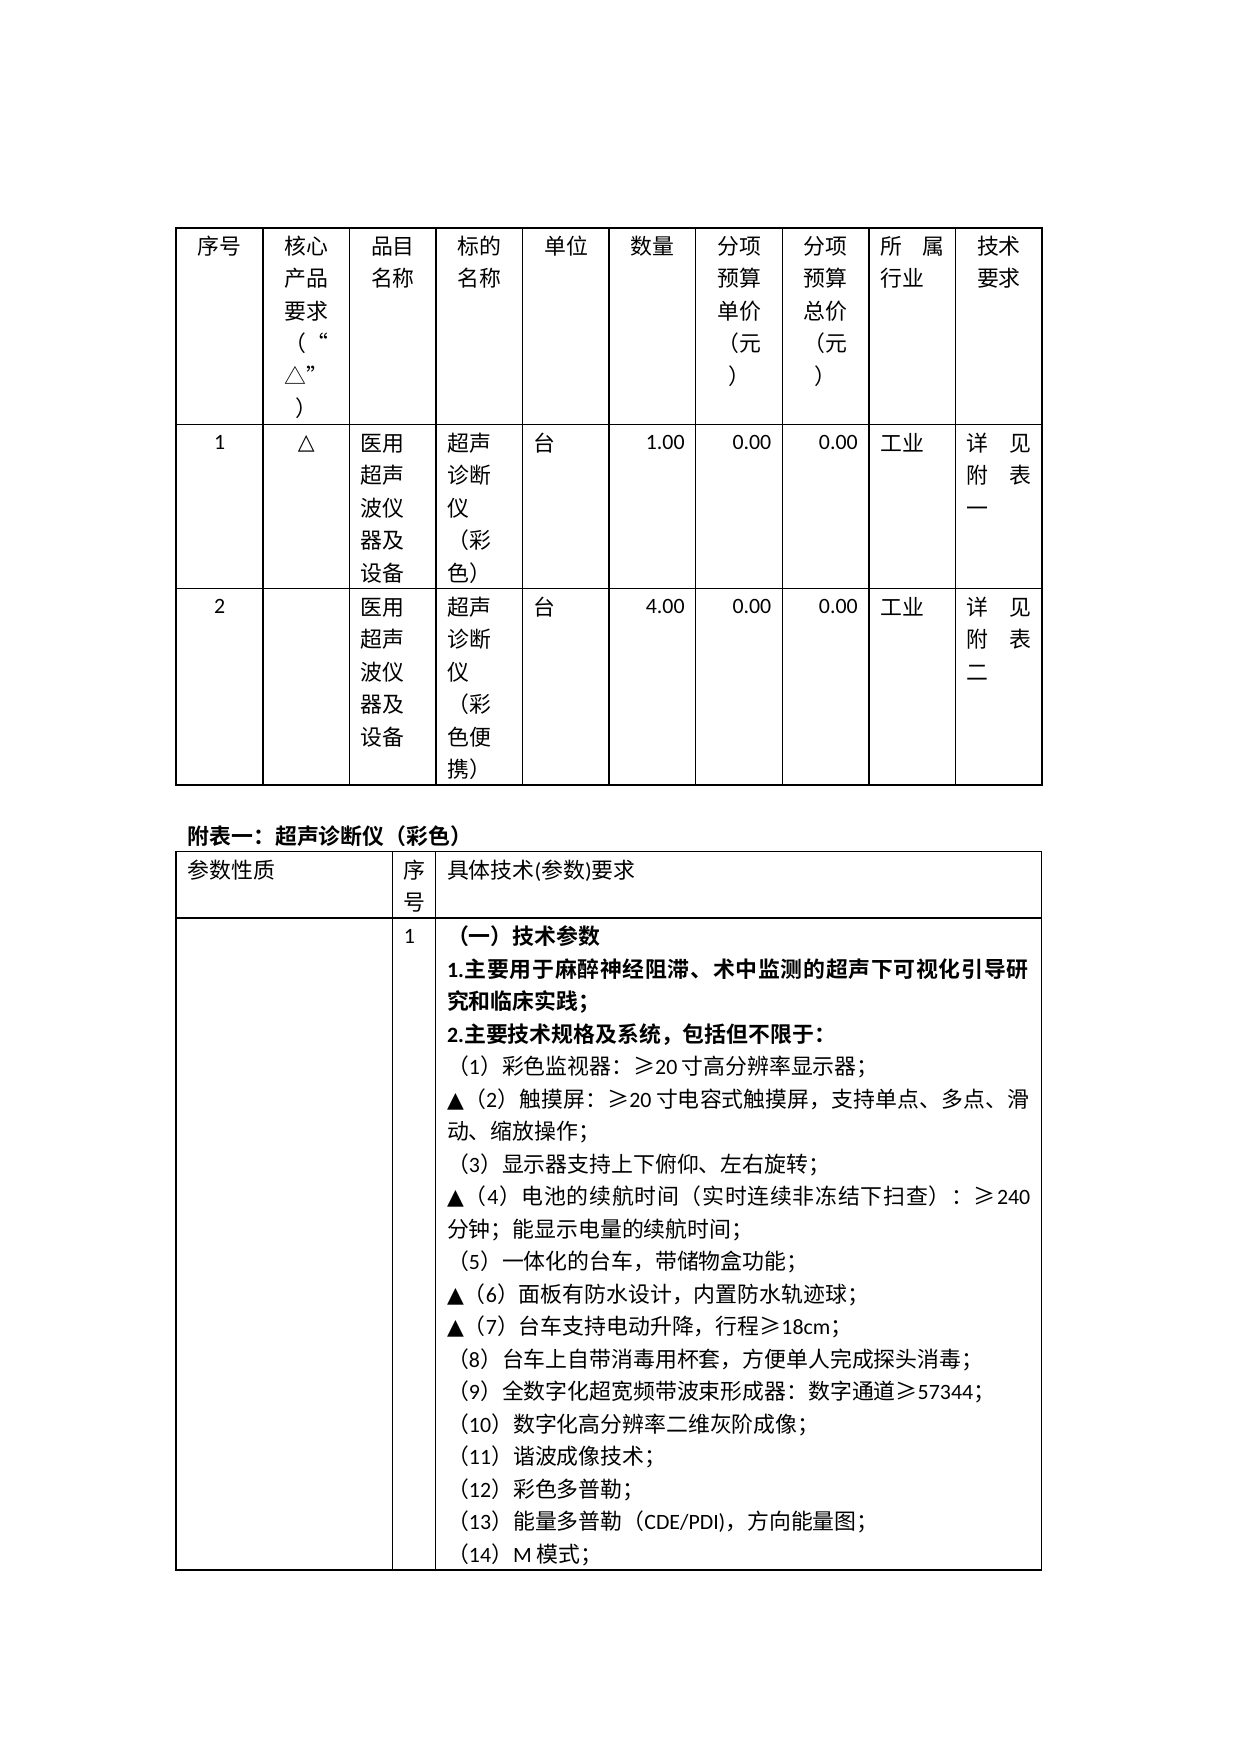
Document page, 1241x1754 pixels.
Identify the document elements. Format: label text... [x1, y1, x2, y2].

table_header 具体技术(参数)要求 [436, 852, 1041, 917]
table_cell 0.00 [783, 589, 868, 784]
table_header 所属行业 [870, 229, 955, 423]
table_cell 0.00 [696, 425, 782, 588]
table_header 单位 [523, 229, 608, 423]
table_header 参数性质 [177, 852, 392, 917]
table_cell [436, 919, 1041, 1569]
table_cell △ [264, 425, 349, 588]
table_header 品目名称 [350, 229, 435, 423]
table_cell [264, 589, 349, 784]
table_header 核心产品要求（“△”） [264, 229, 349, 423]
table_header 技术要求 [956, 229, 1041, 423]
table_cell 医用超声波仪器及设备 [350, 589, 435, 784]
table_cell 4.00 [610, 589, 695, 784]
table_header 分项预算总价（元） [783, 229, 868, 423]
table_cell 台 [523, 589, 608, 784]
table_cell 2 [177, 589, 262, 784]
table_header 分项预算单价（元） [696, 229, 782, 423]
table_cell 1 [393, 919, 435, 1569]
table_cell 0.00 [783, 425, 868, 588]
table_cell 工业 [870, 425, 955, 588]
table_cell [177, 919, 392, 1569]
table_cell 详见附表二 [956, 589, 1041, 784]
table_cell 超声诊断仪（彩色便携） [437, 589, 522, 784]
text 附表一：超声诊断仪（彩色） [187, 818, 1053, 851]
table_cell 医用超声波仪器及设备 [350, 425, 435, 588]
table_cell 台 [523, 425, 608, 588]
table_cell 1 [177, 425, 262, 588]
table_cell 1.00 [610, 425, 695, 588]
table_cell 工业 [870, 589, 955, 784]
table_cell 超声诊断仪（彩色） [437, 425, 522, 588]
table_cell 详见附表一 [956, 425, 1041, 588]
table_cell 0.00 [696, 589, 782, 784]
table_header 序号 [393, 852, 435, 917]
table_header 序号 [177, 229, 262, 423]
table_header 标的名称 [437, 229, 522, 423]
table_header 数量 [610, 229, 695, 423]
